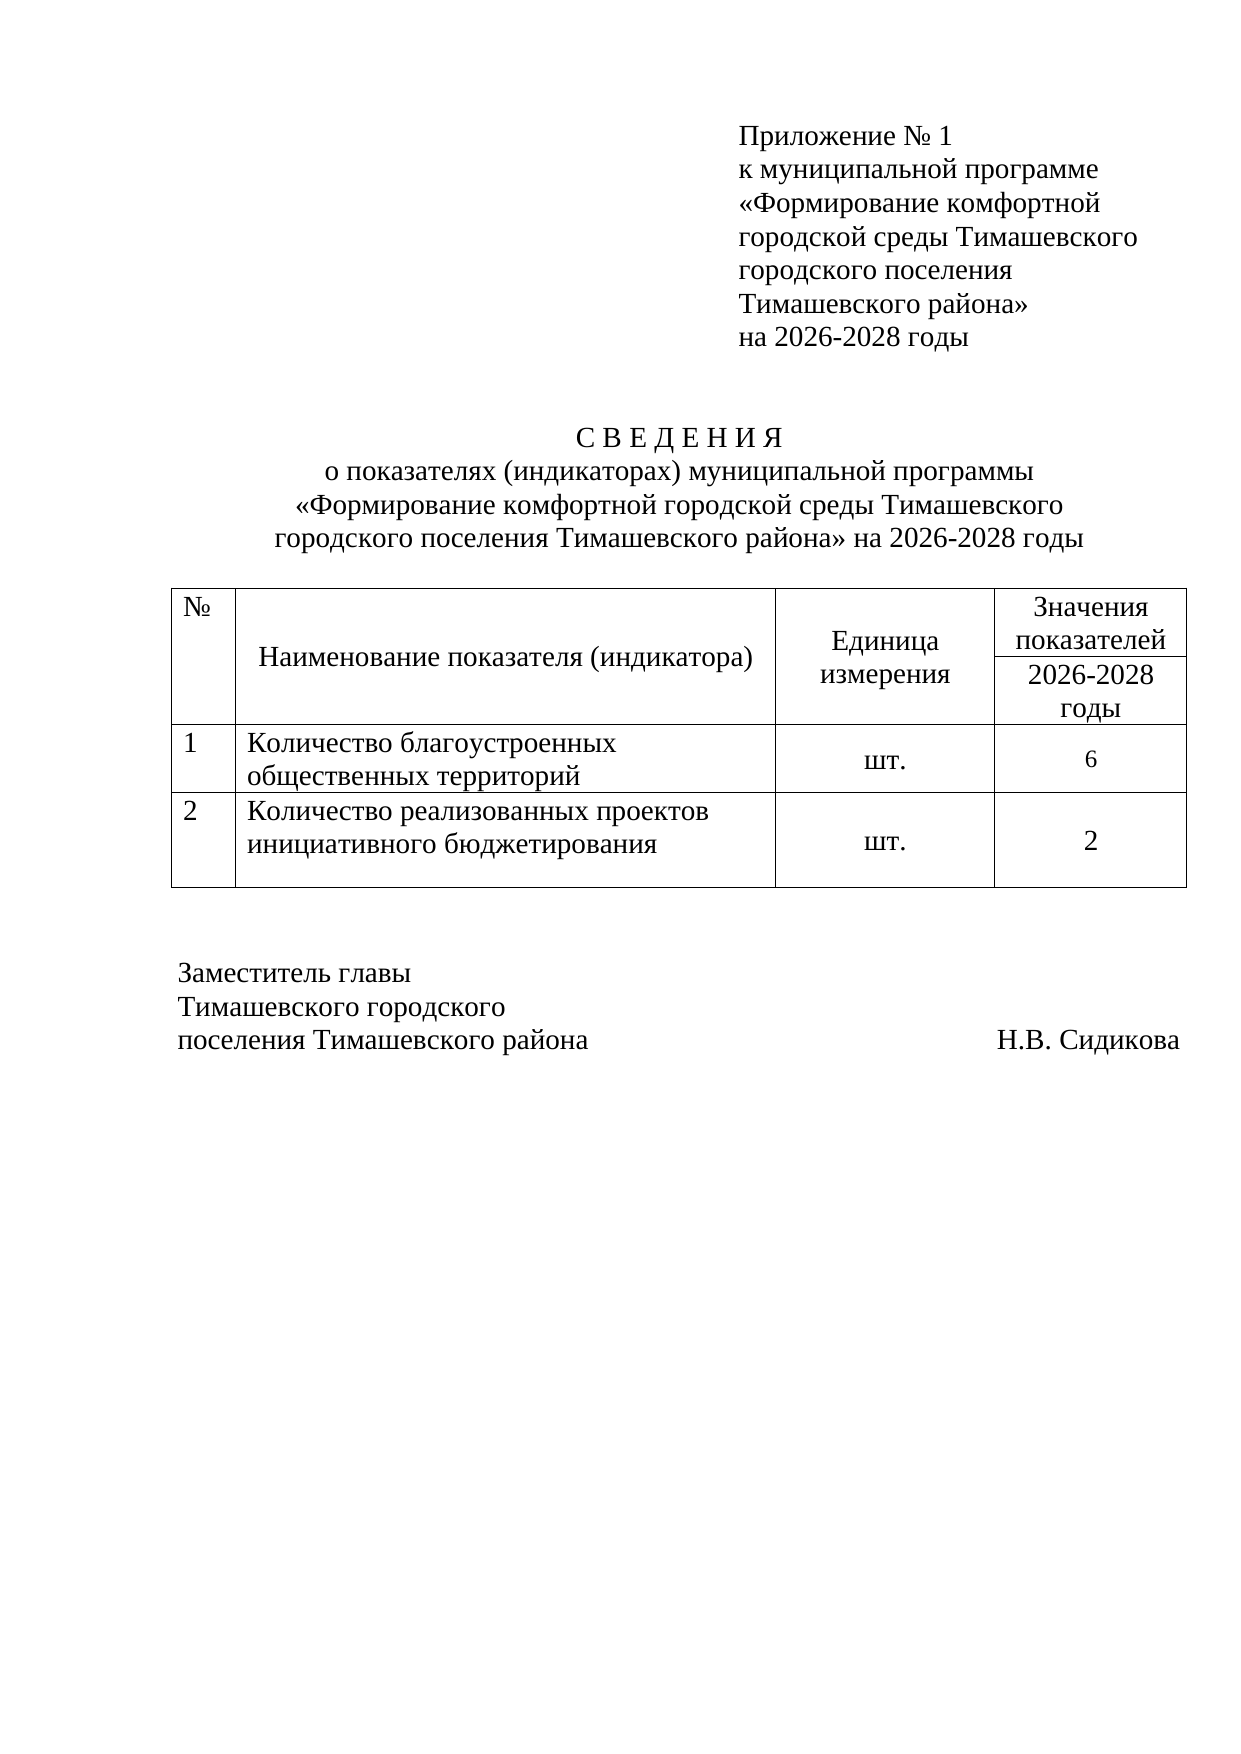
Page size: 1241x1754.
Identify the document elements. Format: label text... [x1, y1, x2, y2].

table_header № [172, 589, 235, 724]
text Тимашевского района» [177, 286, 1181, 319]
text «Формирование комфортной [177, 185, 1181, 219]
table_cell 2 [172, 793, 235, 887]
text Тимашевского городского [177, 989, 1181, 1022]
table_cell 2 [995, 793, 1186, 887]
table_cell 2026-2028 годы [995, 657, 1186, 724]
text на 2026-2028 годы [177, 319, 1181, 353]
text к муниципальной программе [177, 152, 1181, 185]
text «Формирование комфортной городской среды Тимашевского [177, 487, 1181, 521]
text поселения Тимашевского района Н.В. Сидикова [177, 1022, 1181, 1056]
table_cell 1 [172, 725, 235, 792]
table_header Наименование показателя (индикатора) [236, 589, 775, 724]
table_cell шт. [776, 793, 994, 887]
text Заместитель главы [177, 955, 1181, 989]
table_header Единица измерения [776, 589, 994, 724]
text о показателях (индикаторах) муниципальной программы [177, 453, 1181, 487]
text С В Е Д Е Н И Я [177, 420, 1181, 453]
table_cell шт. [776, 725, 994, 792]
table_header Значения показателей [995, 589, 1186, 656]
table_cell 6 [995, 725, 1186, 792]
text Приложение № 1 [177, 118, 1181, 152]
text городской среды Тимашевского [177, 219, 1181, 252]
text городского поселения Тимашевского района» на 2026-2028 годы [177, 521, 1181, 554]
table_cell Количество благоустроенных общественных территорий [236, 725, 775, 792]
text городского поселения [177, 252, 1181, 286]
table_cell Количество реализованных проектов инициативного бюджетирования [236, 793, 775, 887]
